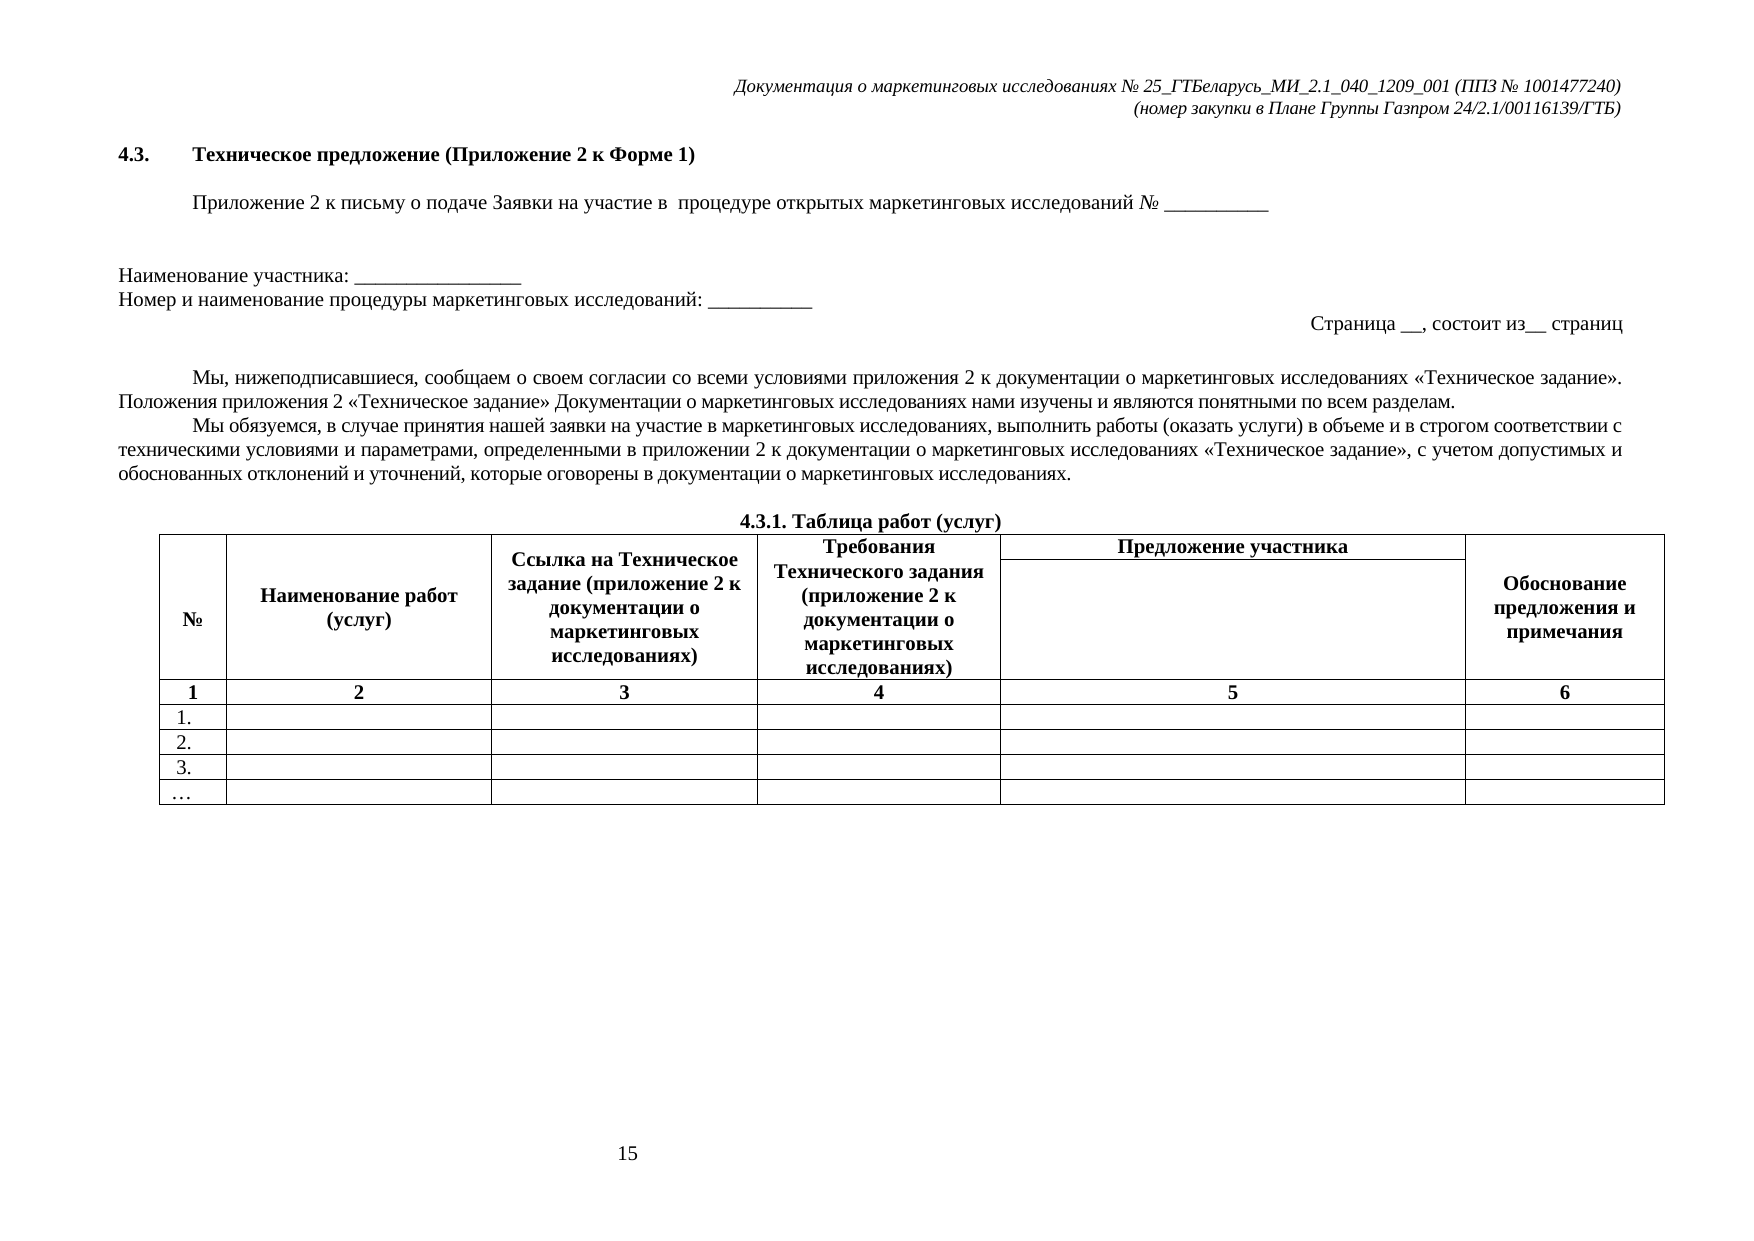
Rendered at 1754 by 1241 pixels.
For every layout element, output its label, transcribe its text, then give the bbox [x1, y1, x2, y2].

table_cell 6 [1466, 680, 1664, 704]
table_cell [492, 780, 757, 804]
table_cell 1. [160, 705, 226, 729]
table_cell [1466, 705, 1664, 729]
text Мы обязуемся, в случае принятия нашей заявки на участие в маркетинговых исследованиях, выполнить работы (оказать услуги) в объеме и в строгом соответствии с техническими условиями и параметрами, определенными в приложении 2 к документации о маркетинговых исследованиях «Техническое задание», с учетом допустимых и обоснованных отклонений и уточнений, которые оговорены в документации о маркетинговых исследованиях. [118, 413, 1623, 485]
table_cell [227, 780, 491, 804]
table_cell 3 [492, 680, 757, 704]
table_cell [492, 730, 757, 754]
table_cell 2 [227, 680, 491, 704]
table_cell [1466, 780, 1664, 804]
text 4.3.1. Таблица работ (услуг) [118, 509, 1623, 533]
table_header Ссылка на Техническое задание (приложение 2 к документации о маркетинговых исследованиях) [492, 535, 757, 679]
table_cell [758, 730, 1000, 754]
table_cell [758, 780, 1000, 804]
table_cell [758, 755, 1000, 779]
table_cell [227, 730, 491, 754]
table_cell [227, 705, 491, 729]
table_cell 1 [160, 680, 226, 704]
table_cell … [160, 780, 226, 804]
table_cell [1001, 755, 1465, 779]
list Техническое предложение (Приложение 2 к Форме 1) [118, 142, 1623, 166]
text Страница __, состоит из__ страниц [118, 311, 1623, 335]
table_cell [1466, 730, 1664, 754]
table_header Требования Технического задания (приложение 2 к документации о маркетинговых исследованиях) [758, 535, 1000, 679]
table_header Обоснование предложения и примечания [1466, 535, 1664, 679]
table_cell 5 [1001, 680, 1465, 704]
table_cell 3. [160, 755, 226, 779]
table_cell [1001, 705, 1465, 729]
table_cell [1001, 730, 1465, 754]
table_cell 4 [758, 680, 1000, 704]
table_cell [758, 705, 1000, 729]
table_cell [1001, 780, 1465, 804]
text Приложение 2 к письму о подаче Заявки на участие в процедуре открытых маркетинговых исследований № __________ [118, 190, 1623, 214]
table_header № [160, 535, 226, 679]
table_cell [227, 755, 491, 779]
table_cell [492, 705, 757, 729]
table_cell [1466, 755, 1664, 779]
text Номер и наименование процедуры маркетинговых исследований: __________ [118, 287, 1623, 311]
table_cell [1001, 560, 1465, 679]
table_cell [492, 755, 757, 779]
table_cell 2. [160, 730, 226, 754]
table_header Предложение участника [1001, 535, 1465, 558]
table_header Наименование работ (услуг) [227, 535, 491, 679]
text Мы, нижеподписавшиеся, сообщаем о своем согласии со всеми условиями приложения 2 к документации о маркетинговых исследованиях «Техническое задание». Положения приложения 2 «Техническое задание» Документации о маркетинговых исследованиях нами изучены и являются понятными по всем разделам. [118, 365, 1623, 413]
text Наименование участника: ________________ [118, 262, 1623, 287]
